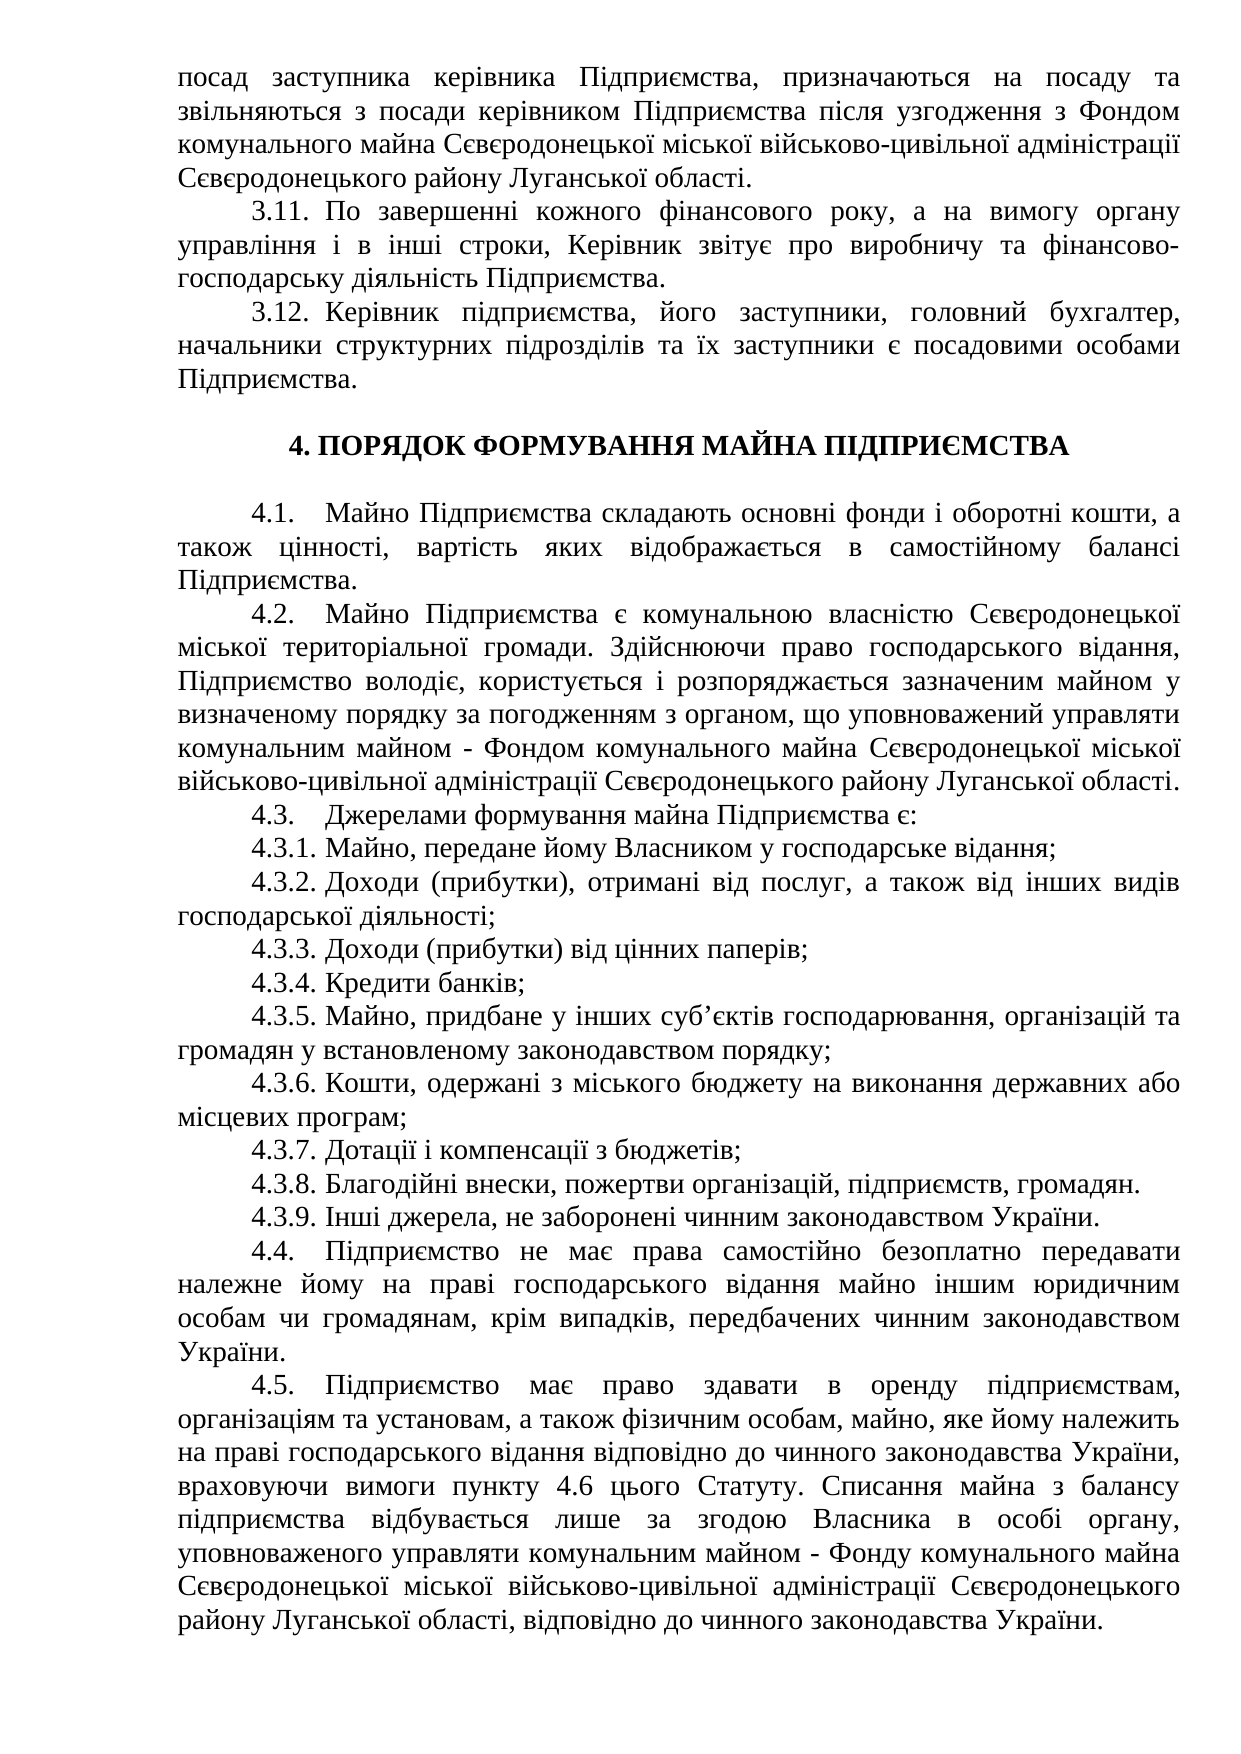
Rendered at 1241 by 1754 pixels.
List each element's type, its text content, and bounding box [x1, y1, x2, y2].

text 4.5. Підприємство має право здавати в оренду підприємствам, організаціям та установам, а також фізичним особам, майно, яке йому належить на праві господарського відання відповідно до чинного законодавства України, враховуючи вимоги пункту 4.6 цього Статуту. Списання майна з балансу підприємства відбувається лише за згодою Власника в особі органу, уповноваженого управляти комунальним майном - Фонду комунального майна Сєвєродонецької міської військово-цивільної адміністрації Сєвєродонецького району Луганської області, відповідно до чинного законодавства України. [177, 1367, 1181, 1636]
text 4.4. Підприємство не має права самостійно безоплатно передавати належне йому на праві господарського відання майно іншим юридичним особам чи громадянам, крім випадків, передбачених чинним законодавством України. [177, 1233, 1181, 1367]
text 4.2. Майно Підприємства є комунальною власністю Сєвєродонецької міської територіальної громади. Здійснюючи право господарського відання, Підприємство володіє, користується і розпоряджається зазначеним майном у визначеному порядку за погодженням з органом, що уповноважений управляти комунальним майном - Фондом комунального майна Сєвєродонецької міської військово-цивільної адміністрації Сєвєродонецького району Луганської області. [177, 596, 1181, 797]
text 4. ПОРЯДОК ФОРМУВАННЯ МАЙНА ПІДПРИЄМСТВА [177, 428, 1181, 462]
text 4.3. Джерелами формування майна Підприємства є: [177, 797, 1181, 831]
text 4.3.2. Доходи (прибутки), отримані від послуг, а також від інших видів господарської діяльності; [177, 864, 1181, 931]
list По завершенні кожного фінансового року, а на вимогу органу управління і в інші строки, Керівник звітує про виробничу та фінансово-господарську діяльність Підприємства. [177, 193, 1181, 294]
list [177, 59, 1181, 193]
text 4.3.5. Майно, придбане у інших суб’єктів господарювання, організацій та громадян у встановленому законодавством порядку; [177, 998, 1181, 1065]
text 4.3.1. Майно, передане йому Власником у господарське відання; [177, 831, 1181, 864]
text 4.3.9. Інші джерела, не заборонені чинним законодавством України. [177, 1199, 1181, 1233]
text 4.3.3. Доходи (прибутки) від цінних паперів; [177, 931, 1181, 965]
text 4.3.8. Благодійні внески, пожертви організацій, підприємств, громадян. [177, 1166, 1181, 1199]
text 4.3.7. Дотації і компенсації з бюджетів; [177, 1132, 1181, 1166]
text 4.3.6. Кошти, одержані з міського бюджету на виконання державних або місцевих програм; [177, 1065, 1181, 1132]
text 4.3.4. Кредити банків; [177, 965, 1181, 998]
text 4.1. Майно Підприємства складають основні фонди і оборотні кошти, а також цінності, вартість яких відображається в самостійному балансі Підприємства. [177, 495, 1181, 596]
list Керівник підприємства, його заступники, головний бухгалтер, начальники структурних підрозділів та їх заступники є посадовими особами Підприємства. [177, 294, 1181, 394]
